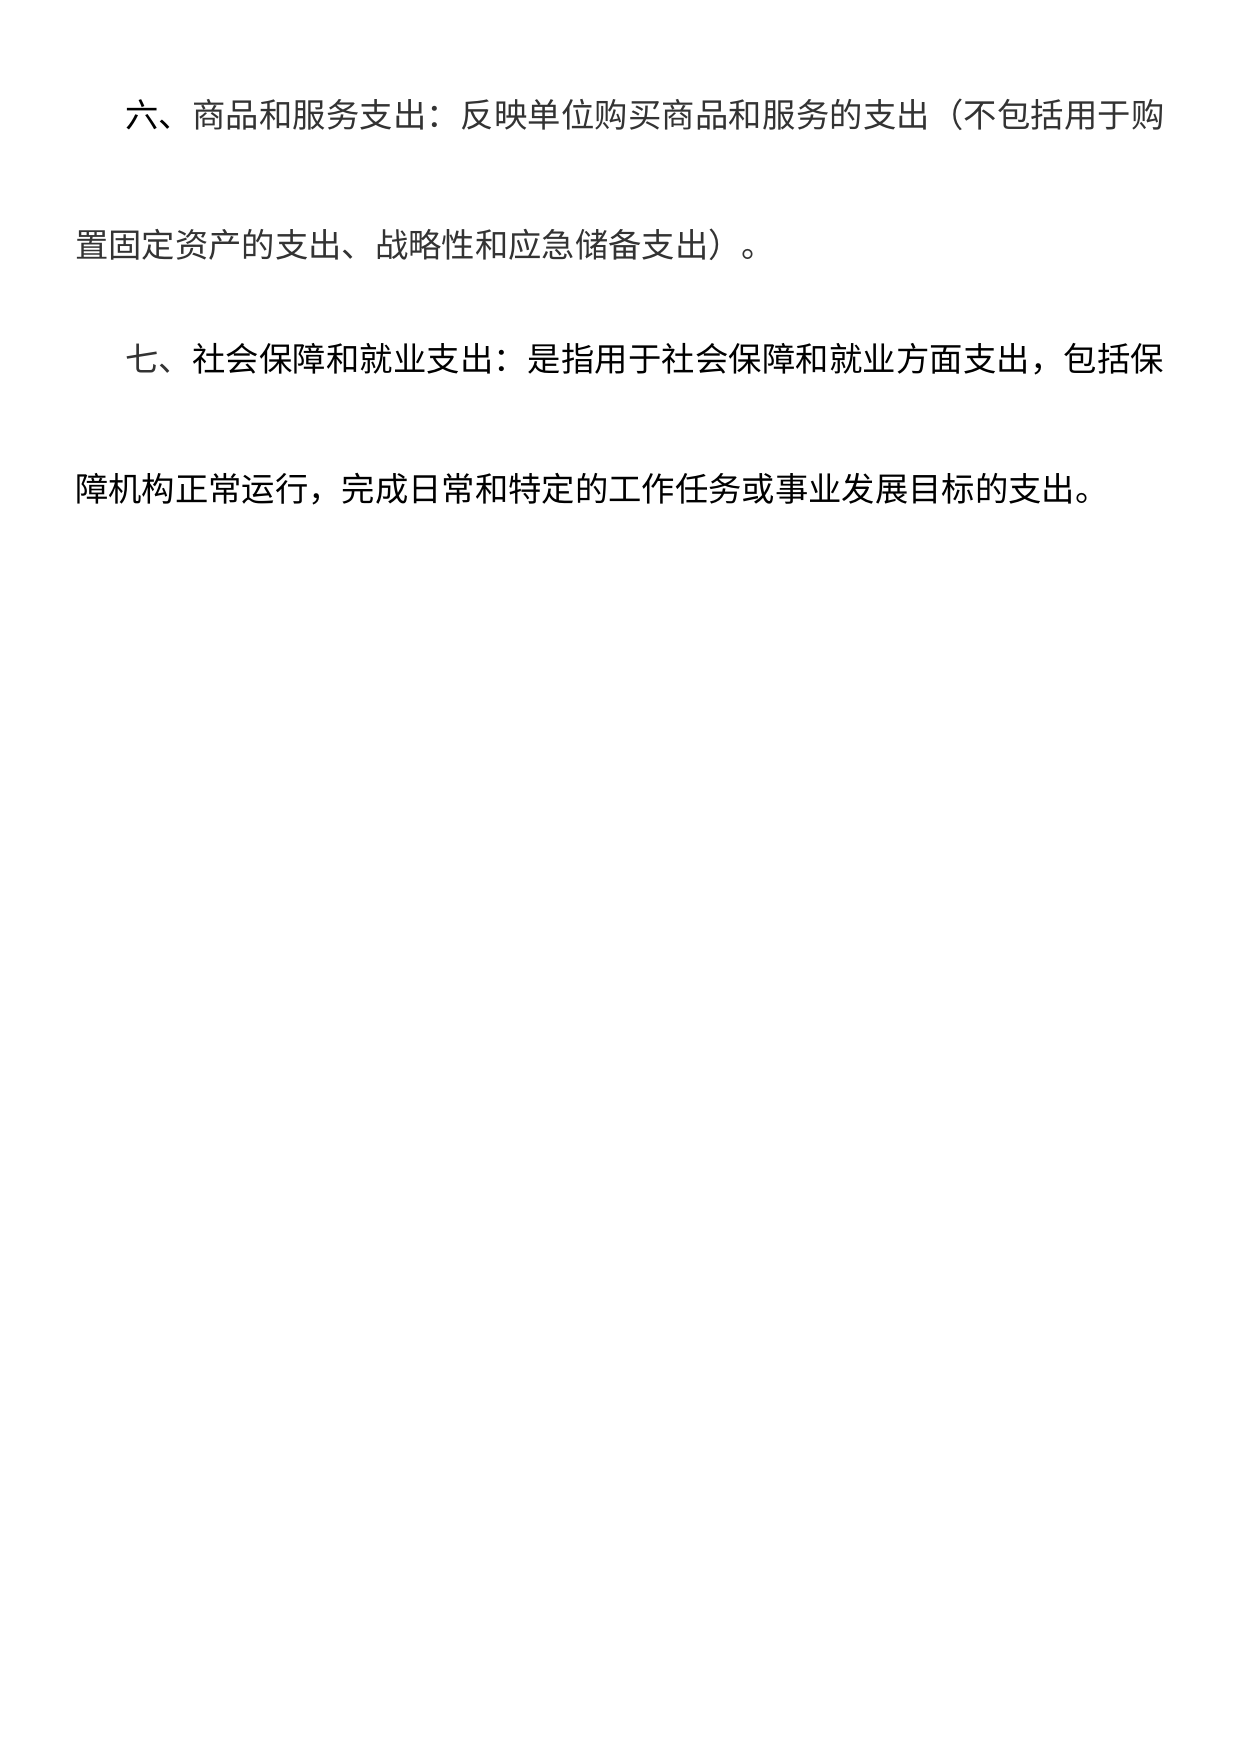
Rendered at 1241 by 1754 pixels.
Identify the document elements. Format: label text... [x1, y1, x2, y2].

text 七、社会保障和就业支出：是指用于社会保障和就业方面支出，包括保障机构正常运行，完成日常和特定的工作任务或事业发展目标的支出。 [75, 324, 1165, 519]
text 六、商品和服务支出：反映单位购买商品和服务的支出（不包括用于购置固定资产的支出、战略性和应急储备支出）。 [75, 81, 1165, 276]
